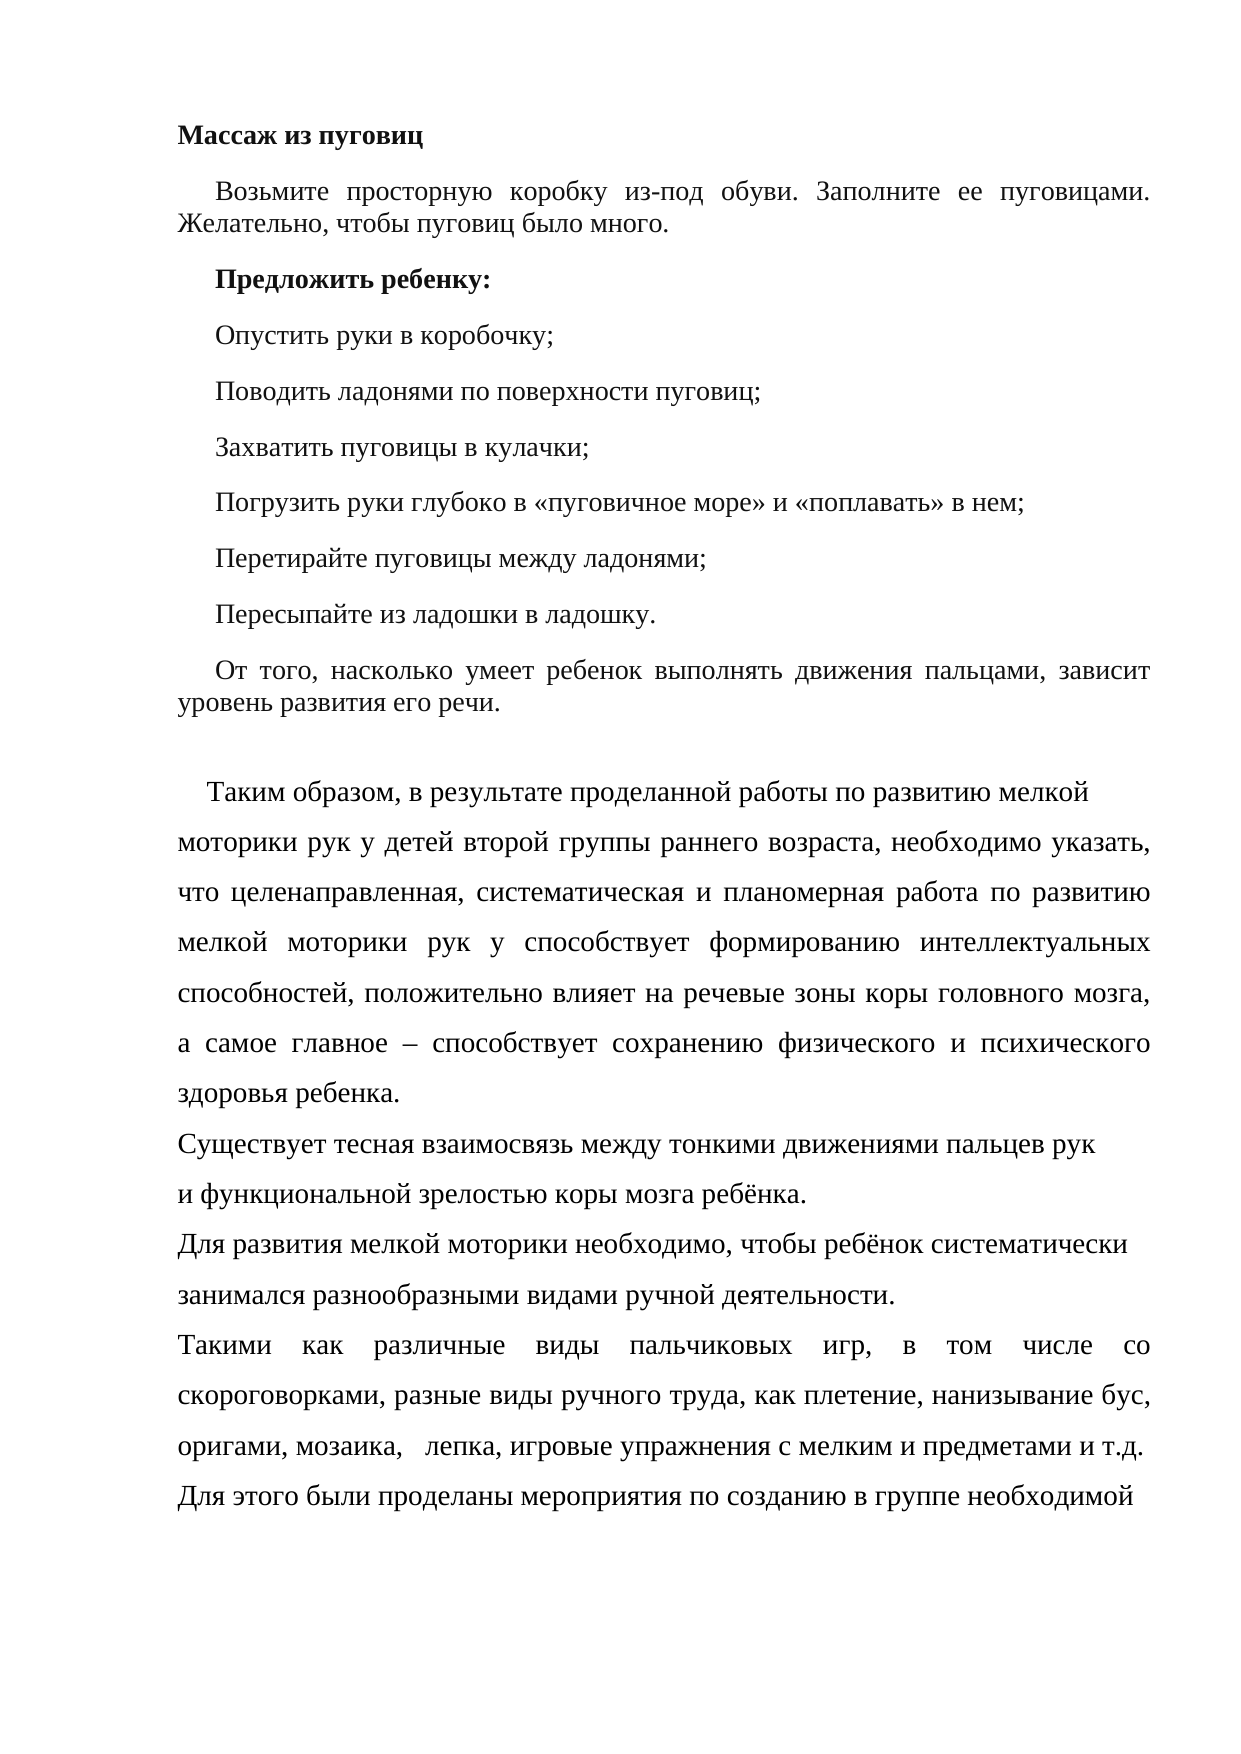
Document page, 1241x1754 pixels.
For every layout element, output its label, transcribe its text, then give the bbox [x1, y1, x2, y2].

text Таким образом, в результате проделанной работы по развитию мелкой [177, 774, 1152, 807]
text и функциональной зрелостью коры мозга ребёнка. [177, 1176, 1152, 1210]
text Существует тесная взаимосвязь между тонкими движениями пальцев рук [177, 1126, 1152, 1159]
text Возьмите просторную коробку из-под обуви. Заполните ее пуговицами. Желательно, чтобы пуговиц было много. [177, 174, 1152, 239]
text Перетирайте пуговицы между ладонями; [177, 541, 1152, 574]
text Такими как различные виды пальчиковых игр, в том числе со скороговорками, разные виды ручного труда, как плетение, нанизывание бус, оригами, мозаика, лепка, игровые упражнения с мелким и предметами и т.д. [177, 1327, 1152, 1461]
text Предложить ребенку: [177, 262, 1152, 294]
text занимался разнообразными видами ручной деятельности. [177, 1277, 1152, 1310]
text От того, насколько умеет ребенок выполнять движения пальцами, зависит уровень развития его речи. [177, 653, 1152, 718]
text Погрузить руки глубоко в «пуговичное море» и «поплавать» в нем; [177, 486, 1152, 518]
text Захватить пуговицы в кулачки; [177, 430, 1152, 462]
text Для этого были проделаны мероприятия по созданию в группе необходимой [177, 1478, 1152, 1512]
text моторики рук у детей второй группы раннего возраста, необходимо указать, что целенаправленная, систематическая и планомерная работа по развитию мелкой моторики рук у способствует формированию интеллектуальных способностей, положительно влияет на речевые зоны коры головного мозга, а самое главное – способствует сохранению физического и психического здоровья ребенка. [177, 824, 1152, 1109]
text Пересыпайте из ладошки в ладошку. [177, 597, 1152, 629]
text Массаж из пуговиц [177, 118, 1152, 151]
text Опустить руки в коробочку; [177, 318, 1152, 350]
text Поводить ладонями по поверхности пуговиц; [177, 374, 1152, 406]
text Для развития мелкой моторики необходимо, чтобы ребёнок систематически [177, 1226, 1152, 1260]
